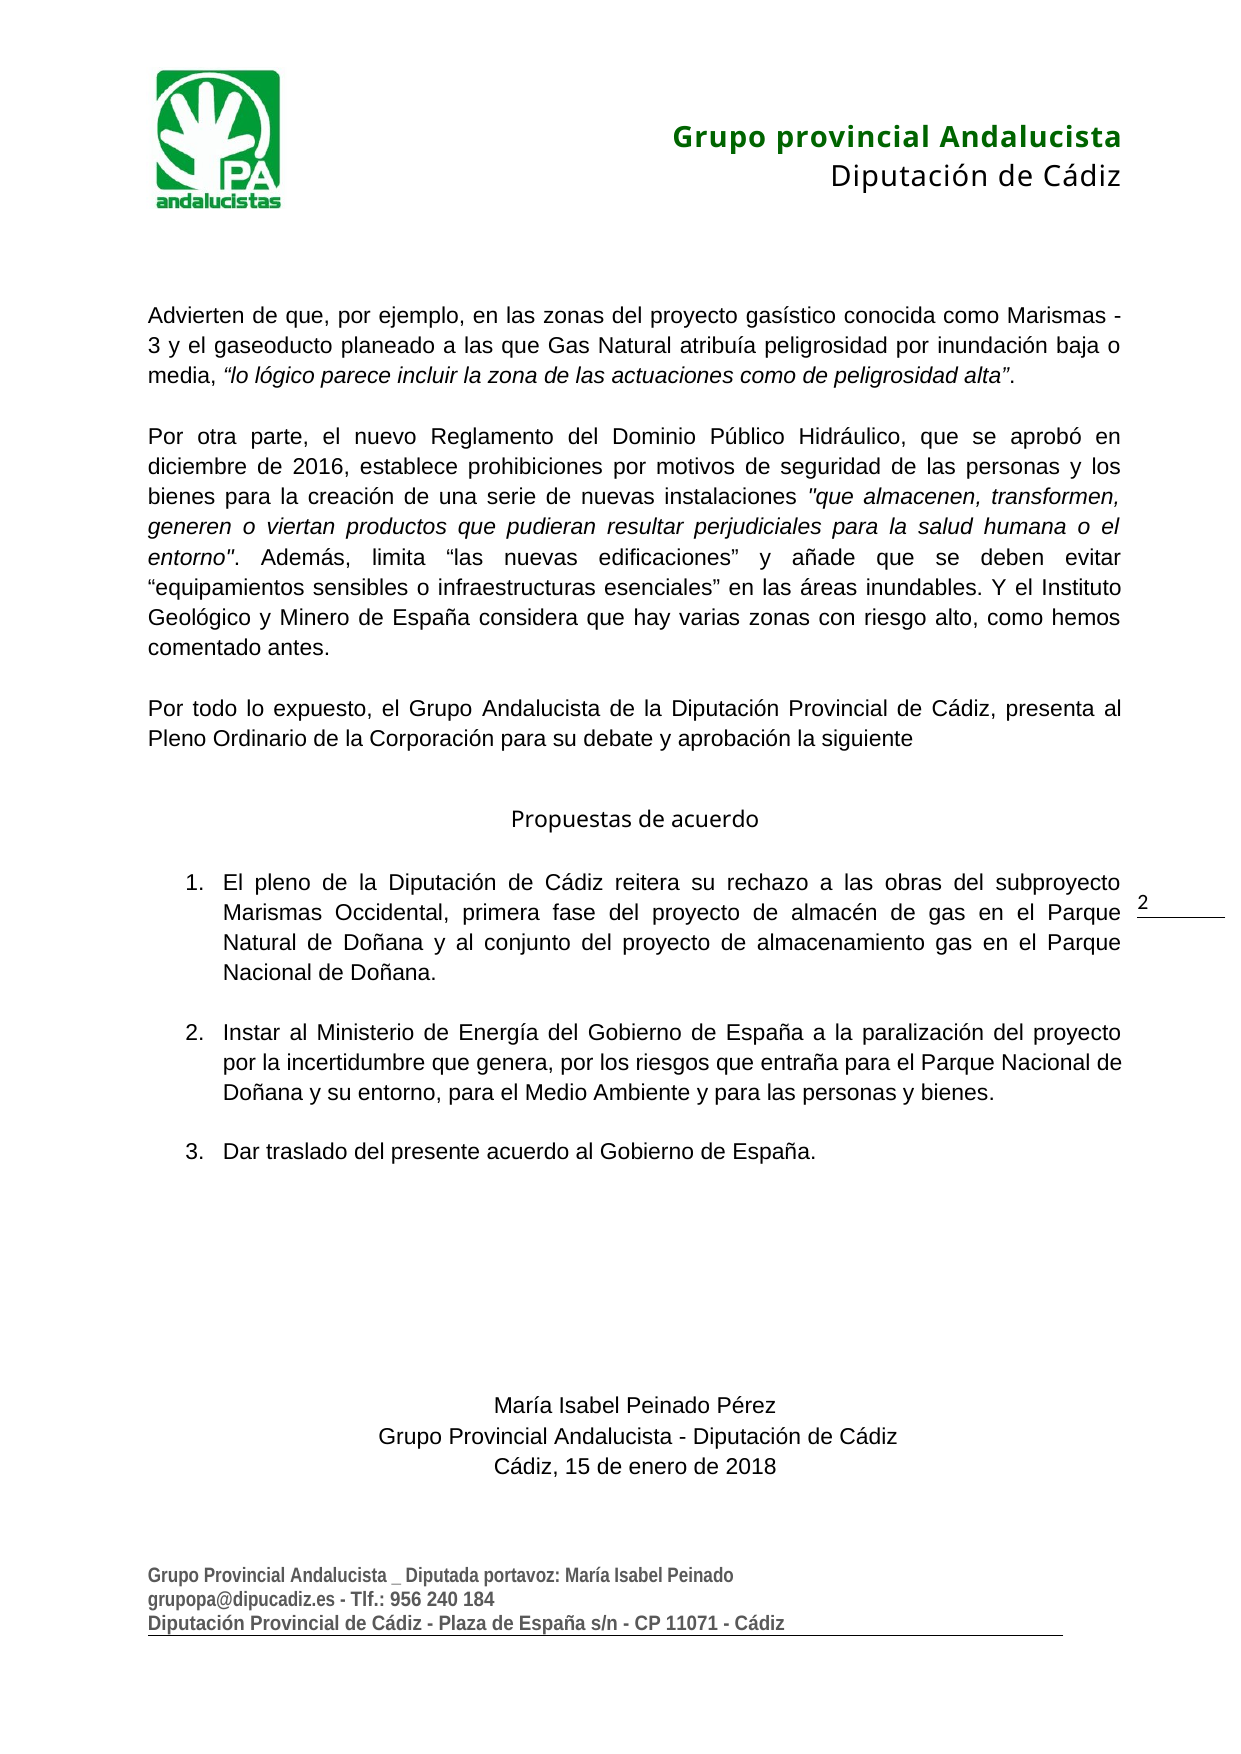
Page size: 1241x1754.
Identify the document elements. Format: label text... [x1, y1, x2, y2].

text María Isabel Peinado Pérez [148, 1392, 1122, 1419]
list Dar traslado del presente acuerdo al Gobierno de España. [185, 1138, 1122, 1165]
picture [146, 67, 288, 209]
text Advierten de que, por ejemplo, en las zonas del proyecto gasístico conocida como Marismas - 3 y el gaseoducto planeado a las que Gas Natural atribuía peligrosidad por inundación baja o media, “lo lógico parece incluir la zona de las actuaciones como de peligrosidad alta”. [148, 302, 1122, 389]
text Propuestas de acuerdo [148, 803, 1122, 835]
list El pleno de la Diputación de Cádiz reitera su rechazo a las obras del subproyecto Marismas Occidental, primera fase del proyecto de almacén de gas en el Parque Natural de Doñana y al conjunto del proyecto de almacenamiento gas en el Parque Nacional de Doñana. [185, 868, 1122, 986]
text Cádiz, 15 de enero de 2018 [148, 1453, 1122, 1479]
text Por todo lo expuesto, el Grupo Andalucista de la Diputación Provincial de Cádiz, presenta al Pleno Ordinario de la Corporación para su debate y aprobación la siguiente [148, 694, 1122, 751]
text Por otra parte, el nuevo Reglamento del Dominio Público Hidráulico, que se aprobó en diciembre de 2016, establece prohibiciones por motivos de seguridad de las personas y los bienes para la creación de una serie de nuevas instalaciones "que almacenen, transformen, generen o viertan productos que pudieran resultar perjudiciales para la salud humana o el entorno". Además, limita “las nuevas edificaciones” y añade que se deben evitar “equipamientos sensibles o infraestructuras esenciales” en las áreas inundables. Y el Instituto Geológico y Minero de España considera que hay varias zonas con riesgo alto, como hemos comentado antes. [148, 423, 1122, 661]
text Grupo Provincial Andalucista - Diputación de Cádiz [148, 1423, 1122, 1449]
list Instar al Ministerio de Energía del Gobierno de España a la paralización del proyecto por la incertidumbre que genera, por los riesgos que entraña para el Parque Nacional de Doñana y su entorno, para el Medio Ambiente y para las personas y bienes. [185, 1018, 1122, 1105]
